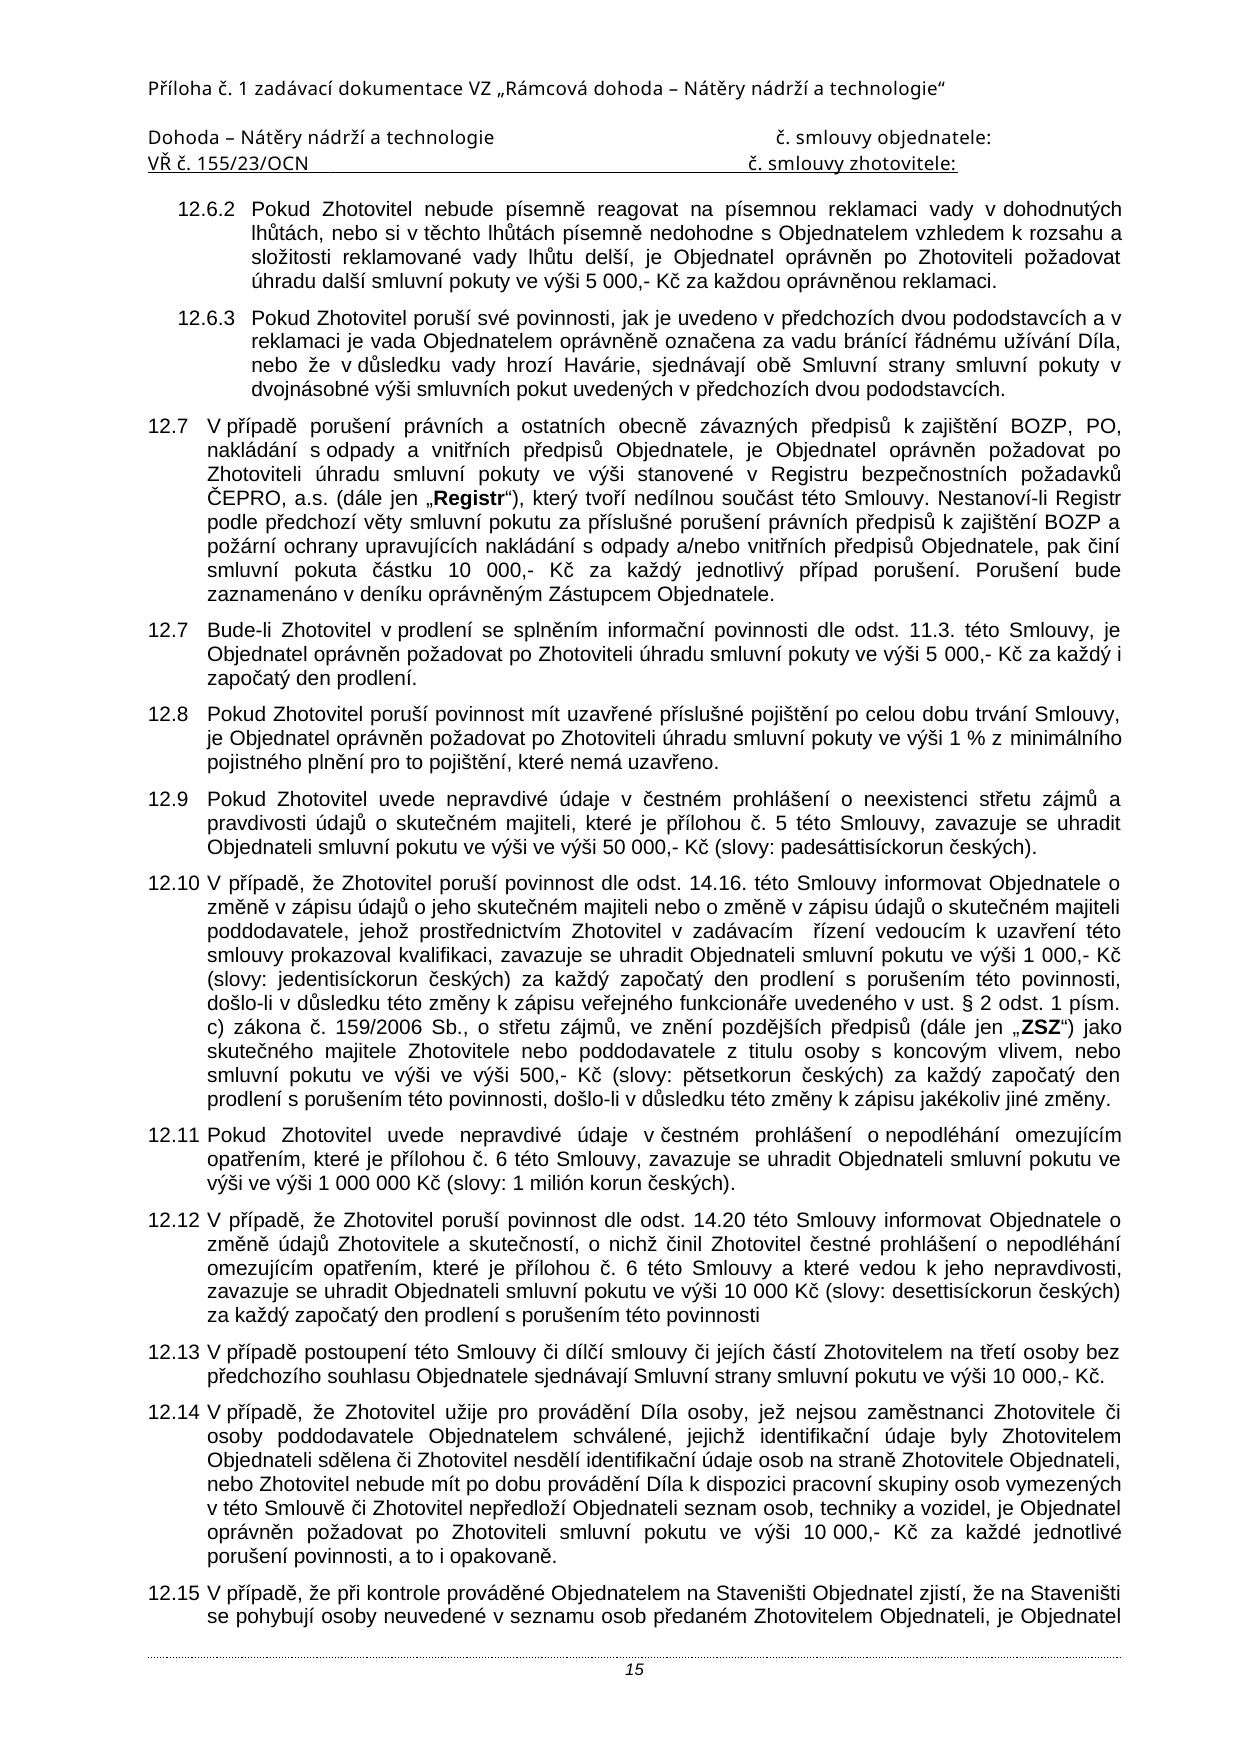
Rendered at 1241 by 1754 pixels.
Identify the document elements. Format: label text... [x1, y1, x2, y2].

list Bude-li Zhotovitel v prodlení se splněním informační povinnosti dle odst. 11.3. této Smlouvy, je Objednatel oprávněn požadovat po Zhotoviteli úhradu smluvní pokuty ve výši 5 000,- Kč za každý i započatý den prodlení. [148, 618, 1122, 690]
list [148, 1580, 1122, 1628]
list V případě postoupení této Smlouvy či dílčí smlouvy či jejích částí Zhotovitelem na třetí osoby bez předchozího souhlasu Objednatele sjednávají Smluvní strany smluvní pokutu ve výši 10 000,- Kč. [148, 1340, 1122, 1388]
list Pokud Zhotovitel nebude písemně reagovat na písemnou reklamaci vady v dohodnutých lhůtách, nebo si v těchto lhůtách písemně nedohodne s Objednatelem vzhledem k rozsahu a složitosti reklamované vady lhůtu delší, je Objednatel oprávněn po Zhotoviteli požadovat úhradu další smluvní pokuty ve výši 5 000,- Kč za každou oprávněnou reklamaci. [177, 197, 1122, 293]
list Pokud Zhotovitel poruší povinnost mít uzavřené příslušné pojištění po celou dobu trvání Smlouvy, je Objednatel oprávněn požadovat po Zhotoviteli úhradu smluvní pokuty ve výši 1 % z minimálního pojistného plnění pro to pojištění, které nemá uzavřeno. [148, 702, 1122, 774]
list V případě, že Zhotovitel poruší povinnost dle odst. 14.20 této Smlouvy informovat Objednatele o změně údajů Zhotovitele a skutečností, o nichž činil Zhotovitel čestné prohlášení o nepodléhání omezujícím opatřením, které je přílohou č. 6 této Smlouvy a které vedou k jeho nepravdivosti, zavazuje se uhradit Objednateli smluvní pokutu ve výši 10 000 Kč (slovy: desettisíckorun českých) za každý započatý den prodlení s porušením této povinnosti [148, 1207, 1122, 1327]
list Pokud Zhotovitel poruší své povinnosti, jak je uvedeno v předchozích dvou pododstavcích a v reklamaci je vada Objednatelem oprávněně označena za vadu bránící řádnému užívání Díla, nebo že v důsledku vady hrozí Havárie, sjednávají obě Smluvní strany smluvní pokuty v dvojnásobné výši smluvních pokut uvedených v předchozích dvou pododstavcích. [177, 305, 1122, 401]
list V případě, že Zhotovitel užije pro provádění Díla osoby, jež nejsou zaměstnanci Zhotovitele či osoby poddodavatele Objednatelem schválené, jejichž identifikační údaje byly Zhotovitelem Objednateli sdělena či Zhotovitel nesdělí identifikační údaje osob na straně Zhotovitele Objednateli, nebo Zhotovitel nebude mít po dobu provádění Díla k dispozici pracovní skupiny osob vymezených v této Smlouvě či Zhotovitel nepředloží Objednateli seznam osob, techniky a vozidel, je Objednatel oprávněn požadovat po Zhotoviteli smluvní pokutu ve výši 10 000,- Kč za každé jednotlivé porušení povinnosti, a to i opakovaně. [148, 1400, 1122, 1568]
list V případě, že Zhotovitel poruší povinnost dle odst. 14.16. této Smlouvy informovat Objednatele o změně v zápisu údajů o jeho skutečném majiteli nebo o změně v zápisu údajů o skutečném majiteli poddodavatele, jehož prostřednictvím Zhotovitel v zadávacím řízení vedoucím k uzavření této smlouvy prokazoval kvalifikaci, zavazuje se uhradit Objednateli smluvní pokutu ve výši 1 000,- Kč (slovy: jedentisíckorun českých) za každý započatý den prodlení s porušením této povinnosti, došlo-li v důsledku této změny k zápisu veřejného funkcionáře uvedeného v ust. § 2 odst. 1 písm. c) zákona č. 159/2006 Sb., o střetu zájmů, ve znění pozdějších předpisů (dále jen „ZSZ“) jako skutečného majitele Zhotovitele nebo poddodavatele z titulu osoby s koncovým vlivem, nebo smluvní pokutu ve výši ve výši 500,- Kč (slovy: pětsetkorun českých) za každý započatý den prodlení s porušením této povinnosti, došlo-li v důsledku této změny k zápisu jakékoliv jiné změny. [148, 871, 1122, 1111]
list Pokud Zhotovitel uvede nepravdivé údaje v čestném prohlášení o neexistenci střetu zájmů a pravdivosti údajů o skutečném majiteli, které je přílohou č. 5 této Smlouvy, zavazuje se uhradit Objednateli smluvní pokutu ve výši ve výši 50 000,- Kč (slovy: padesáttisíckorun českých). [148, 787, 1122, 858]
list Pokud Zhotovitel uvede nepravdivé údaje v čestném prohlášení o nepodléhání omezujícím opatřením, které je přílohou č. 6 této Smlouvy, zavazuje se uhradit Objednateli smluvní pokutu ve výši ve výši 1 000 000 Kč (slovy: 1 milión korun českých). [148, 1123, 1122, 1195]
list V případě porušení právních a ostatních obecně závazných předpisů k zajištění BOZP, PO, nakládání s odpady a vnitřních předpisů Objednatele, je Objednatel oprávněn požadovat po Zhotoviteli úhradu smluvní pokuty ve výši stanovené v Registru bezpečnostních požadavků ČEPRO, a.s. (dále jen „Registr“), který tvoří nedílnou součást této Smlouvy. Nestanoví-li Registr podle předchozí věty smluvní pokutu za příslušné porušení právních předpisů k zajištění BOZP a požární ochrany upravujících nakládání s odpady a/nebo vnitřních předpisů Objednatele, pak činí smluvní pokuta částku 10 000,- Kč za každý jednotlivý případ porušení. Porušení bude zaznamenáno v deníku oprávněným Zástupcem Objednatele. [148, 414, 1122, 605]
